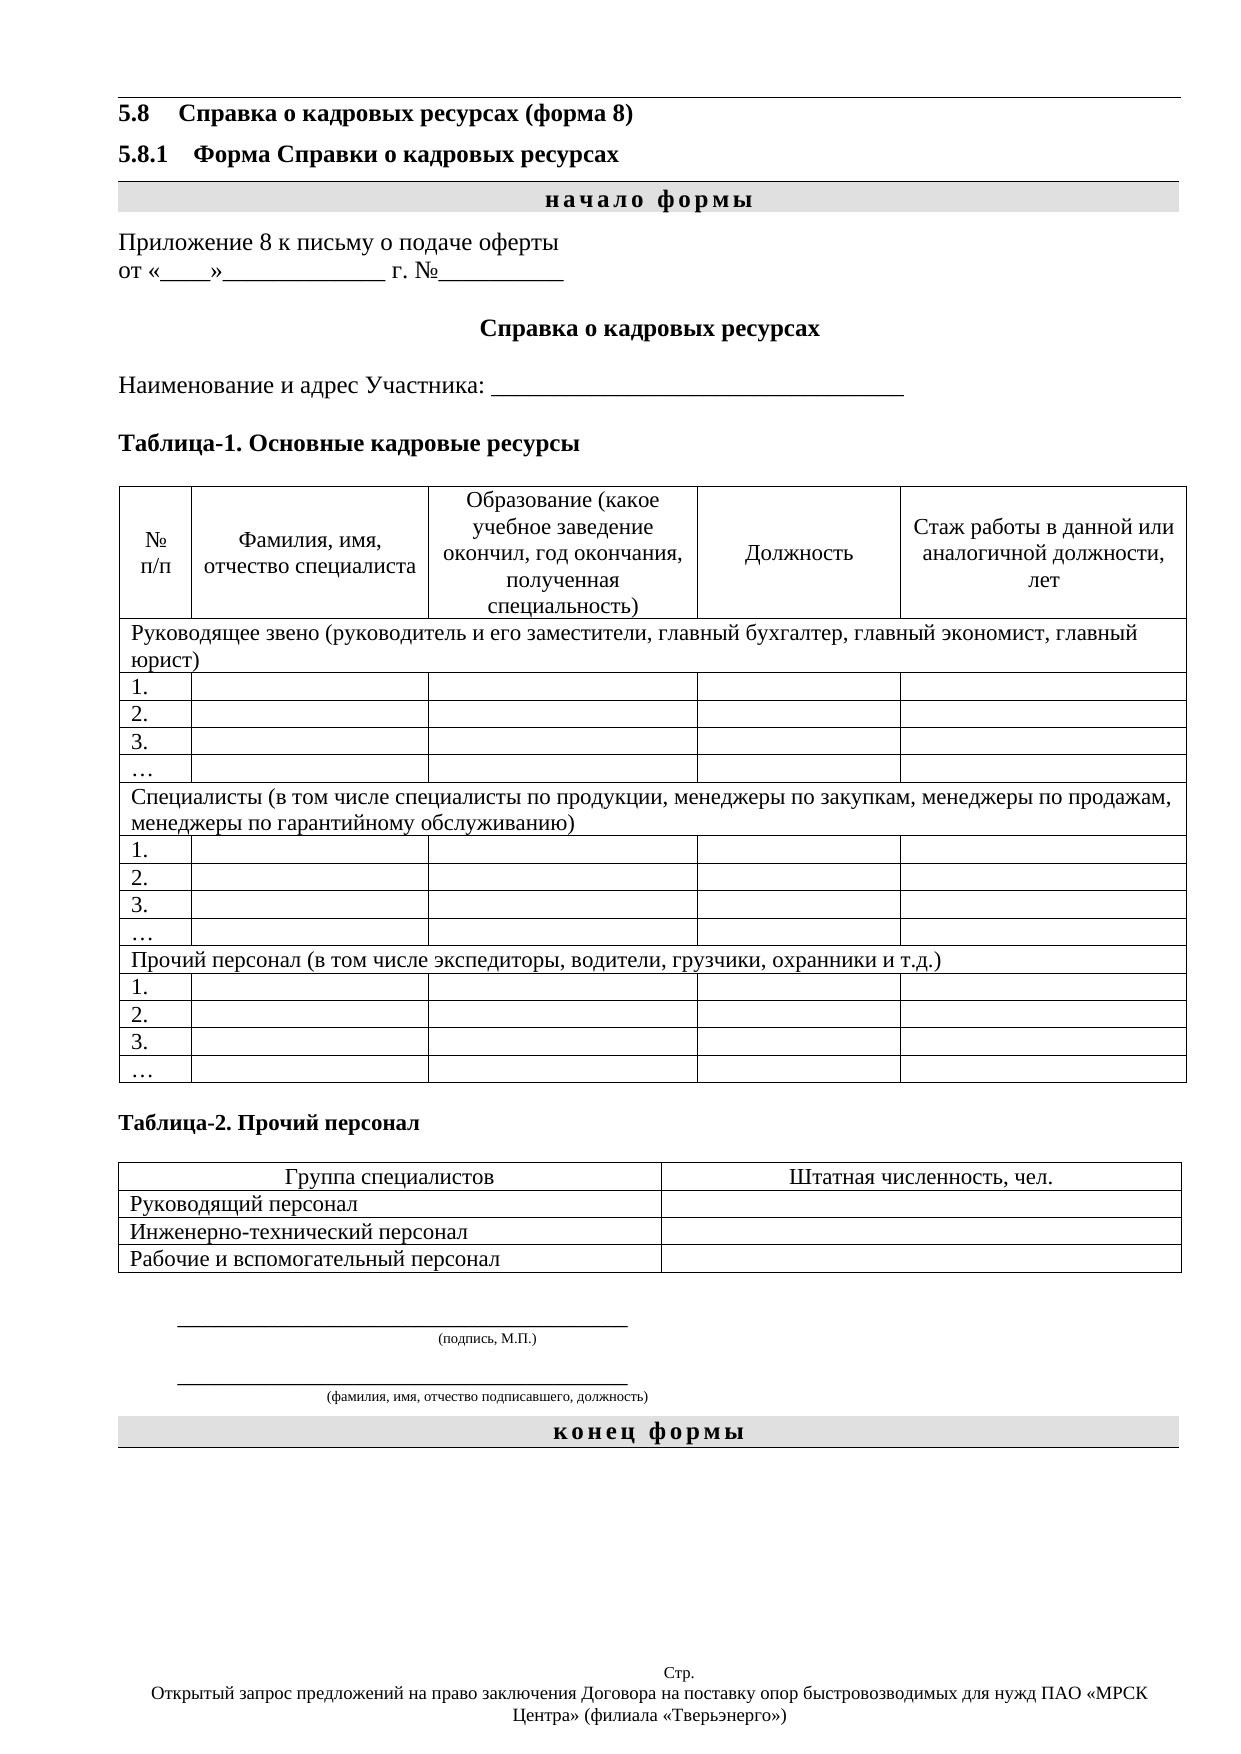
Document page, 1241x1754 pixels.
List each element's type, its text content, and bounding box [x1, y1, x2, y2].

table_cell [901, 673, 1186, 699]
table_cell [192, 755, 428, 782]
table_cell [698, 1001, 900, 1027]
text начало формы [118, 182, 1179, 212]
table_cell [429, 1001, 697, 1027]
table_cell [192, 673, 428, 699]
table_cell [192, 1028, 428, 1054]
table_cell [429, 891, 697, 918]
table_cell [120, 1028, 191, 1054]
table_header Образование (какое учебное заведение окончил, год окончания, полученная специальность) [429, 487, 697, 618]
table_cell [429, 919, 697, 945]
table_cell Руководящее звено (руководитель и его заместители, главный бухгалтер, главный экономист, главный юрист) [120, 619, 1186, 672]
table_cell [698, 864, 900, 890]
table_cell [698, 673, 900, 699]
table_cell [901, 974, 1186, 1000]
table_cell [192, 974, 428, 1000]
table_cell [429, 836, 697, 863]
table_cell [698, 701, 900, 727]
table_cell [698, 919, 900, 945]
table_cell [120, 836, 191, 863]
table_header Стаж работы в данной или аналогичной должности, лет [901, 487, 1186, 618]
text Наименование и адрес Участника: _________________________________ [118, 371, 1181, 399]
table_cell [698, 1028, 900, 1054]
subtitle Справка о кадровых ресурсах (форма 8) [118, 98, 1181, 127]
table_header Группа специалистов [119, 1163, 661, 1189]
table_cell [120, 864, 191, 890]
table_cell [429, 1056, 697, 1082]
text конец формы [118, 1416, 1179, 1447]
table_cell [192, 1001, 428, 1027]
table_cell [192, 919, 428, 945]
text ____________________________________ [118, 1359, 1181, 1388]
table_cell [429, 864, 697, 890]
text Справка о кадровых ресурсах [118, 313, 1181, 342]
table_cell Специалисты (в том числе специалисты по продукции, менеджеры по закупкам, менеджеры по продажам, менеджеры по гарантийному обслуживанию) [120, 783, 1186, 835]
text (подпись, М.П.) [118, 1330, 797, 1359]
table_cell [901, 701, 1186, 727]
table_header Штатная численность, чел. [662, 1163, 1181, 1189]
table_cell [662, 1245, 1181, 1272]
table_cell [698, 891, 900, 918]
table_cell Инженерно-технический персонал [119, 1218, 661, 1244]
table_cell Рабочие и вспомогательный персонал [119, 1245, 661, 1272]
table_cell [429, 755, 697, 782]
table_cell [901, 1056, 1186, 1082]
text Таблица-1. Основные кадровые ресурсы [118, 428, 1181, 457]
table_cell [192, 864, 428, 890]
table_cell [901, 755, 1186, 782]
table_cell [901, 1028, 1186, 1054]
table_cell [698, 1056, 900, 1082]
table_cell [120, 701, 191, 727]
text Таблица-2. Прочий персонал [118, 1109, 1181, 1136]
table_cell [698, 836, 900, 863]
table_cell [901, 836, 1186, 863]
table_cell [429, 1028, 697, 1054]
table_cell [429, 673, 697, 699]
table_cell [698, 974, 900, 1000]
subtitle Форма Справки о кадровых ресурсах [118, 139, 1181, 168]
table_header Фамилия, имя, отчество специалиста [192, 487, 428, 618]
table_cell [662, 1191, 1181, 1217]
table_cell [901, 1001, 1186, 1027]
table_cell [429, 974, 697, 1000]
table_cell [901, 864, 1186, 890]
table_cell [120, 673, 191, 699]
table_cell [662, 1218, 1181, 1244]
table_cell [429, 728, 697, 754]
table_cell [192, 1056, 428, 1082]
table_cell … [120, 755, 191, 782]
table_cell [120, 974, 191, 1000]
table_header Должность [698, 487, 900, 618]
table_cell [698, 728, 900, 754]
table_cell [901, 728, 1186, 754]
table_cell [120, 1001, 191, 1027]
table_cell [192, 836, 428, 863]
table_cell [192, 701, 428, 727]
table_cell [120, 728, 191, 754]
table_cell Прочий персонал (в том числе экспедиторы, водители, грузчики, охранники и т.д.) [120, 946, 1186, 972]
text (фамилия, имя, отчество подписавшего, должность) [118, 1388, 797, 1416]
table_cell [120, 891, 191, 918]
table_cell [192, 728, 428, 754]
table_cell [698, 755, 900, 782]
table_cell Руководящий персонал [119, 1191, 661, 1217]
table_cell … [120, 919, 191, 945]
table_cell [192, 891, 428, 918]
table_cell [901, 891, 1186, 918]
text ____________________________________ [118, 1301, 1181, 1330]
table_cell [901, 919, 1186, 945]
table_cell … [120, 1056, 191, 1082]
table_header № п/п [120, 487, 191, 618]
text Приложение 8 к письму о подаче оферты от «____»_____________ г. №__________ [118, 227, 1181, 284]
table_cell [429, 701, 697, 727]
